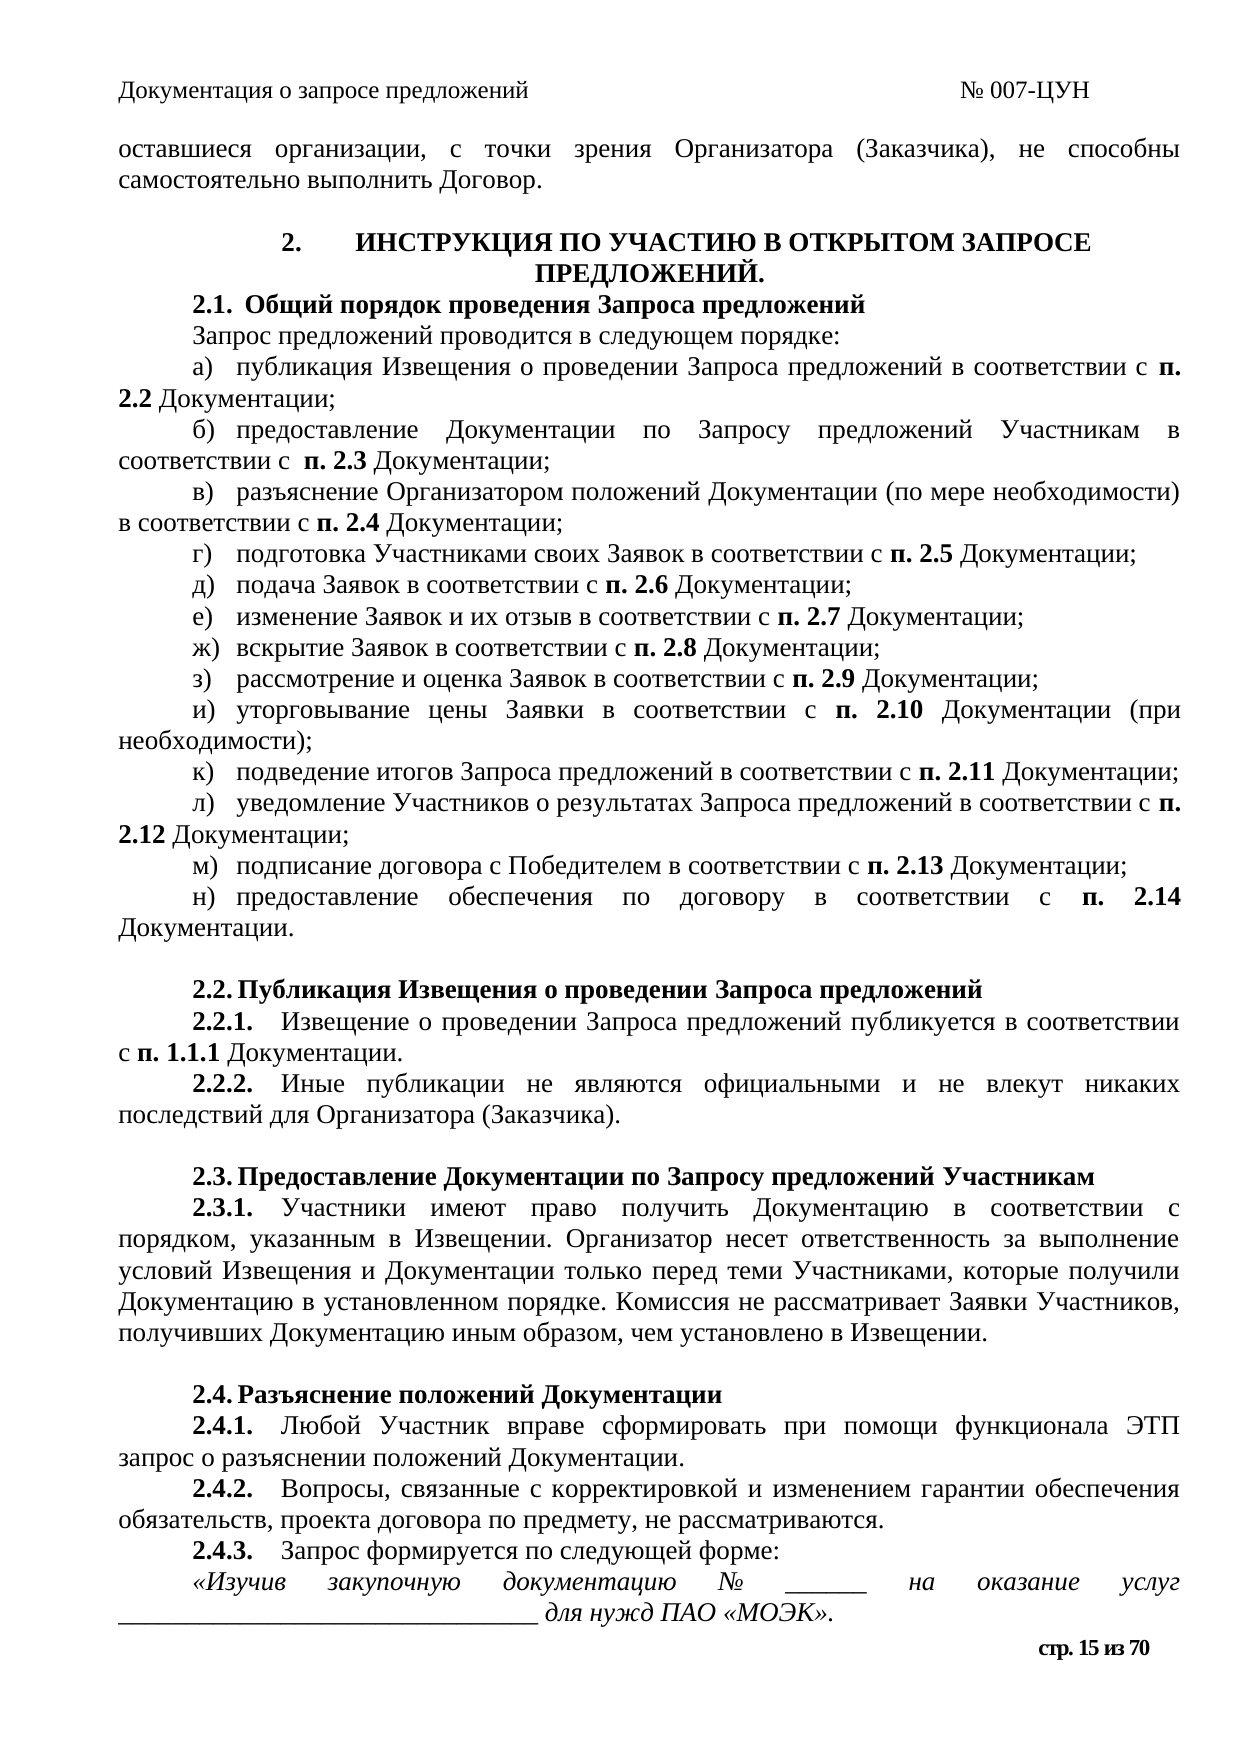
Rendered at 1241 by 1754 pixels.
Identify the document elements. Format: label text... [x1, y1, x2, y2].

list изменение Заявок и их отзыв в соответствии с п. 2.7 Документации; [118, 600, 1181, 631]
list вскрытие Заявок в соответствии с п. 2.8 Документации; [118, 631, 1181, 662]
list Участники имеют право получить Документацию в соответствии с порядком, указанным в Извещении. Организатор несет ответственность за выполнение условий Извещения и Документации только перед теми Участниками, которые получили Документацию в установленном порядке. Комиссия не рассматривает Заявки Участников, получивших Документацию иным образом, чем установлено в Извещении. [118, 1191, 1181, 1347]
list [118, 132, 1181, 195]
subtitle Общий порядок проведения Запроса предложений [118, 288, 1181, 319]
list подведение итогов Запроса предложений в соответствии с п. 2.11 Документации; [118, 755, 1181, 787]
subtitle Публикация Извещения о проведении Запроса предложений [118, 973, 1181, 1004]
list публикация Извещения о проведении Запроса предложений в соответствии с п. 2.2 Документации; [118, 351, 1181, 413]
subtitle Предоставление Документации по Запросу предложений Участникам [118, 1160, 1181, 1191]
list подписание договора с Победителем в соответствии с п. 2.13 Документации; [118, 849, 1181, 880]
list Любой Участник вправе сформировать при помощи функционала ЭТП запрос о разъяснении положений Документации. [118, 1409, 1181, 1472]
list Запрос формируется по следующей форме: [118, 1534, 1181, 1565]
list подача Заявок в соответствии с п. 2.6 Документации; [118, 568, 1181, 600]
list уторговывание цены Заявки в соответствии с п. 2.10 Документации (при необходимости); [118, 693, 1181, 755]
list ИНСТРУКЦИЯ ПО УЧАСТИЮ В ОТКРЫТОМ ЗАПРОСЕ ПРЕДЛОЖЕНИЙ. [118, 226, 1181, 288]
list уведомление Участников о результатах Запроса предложений в соответствии с п. 2.12 Документации; [118, 787, 1181, 849]
list подготовка Участниками своих Заявок в соответствии с п. 2.5 Документации; [118, 537, 1181, 568]
subtitle Разъяснение положений Документации [118, 1378, 1181, 1409]
list рассмотрение и оценка Заявок в соответствии с п. 2.9 Документации; [118, 662, 1181, 693]
list Иные публикации не являются официальными и не влекут никаких последствий для Организатора (Заказчика). [118, 1067, 1181, 1129]
list предоставление обеспечения по договору в соответствии с п. 2.14 Документации. [118, 880, 1181, 942]
list разъяснение Организатором положений Документации (по мере необходимости) в соответствии с п. 2.4 Документации; [118, 475, 1181, 537]
text Запрос предложений проводится в следующем порядке: [118, 319, 1181, 351]
list Вопросы, связанные с корректировкой и изменением гарантии обеспечения обязательств, проекта договора по предмету, не рассматриваются. [118, 1472, 1181, 1534]
list Извещение о проведении Запроса предложений публикуется в соответствии с п. 1.1.1 Документации. [118, 1004, 1181, 1067]
list предоставление Документации по Запросу предложений Участникам в соответствии с п. 2.3 Документации; [118, 413, 1181, 475]
text «Изучив закупочную документацию № ______ на оказание услуг _______________________________ для нужд ПАО «МОЭК». [118, 1565, 1181, 1627]
